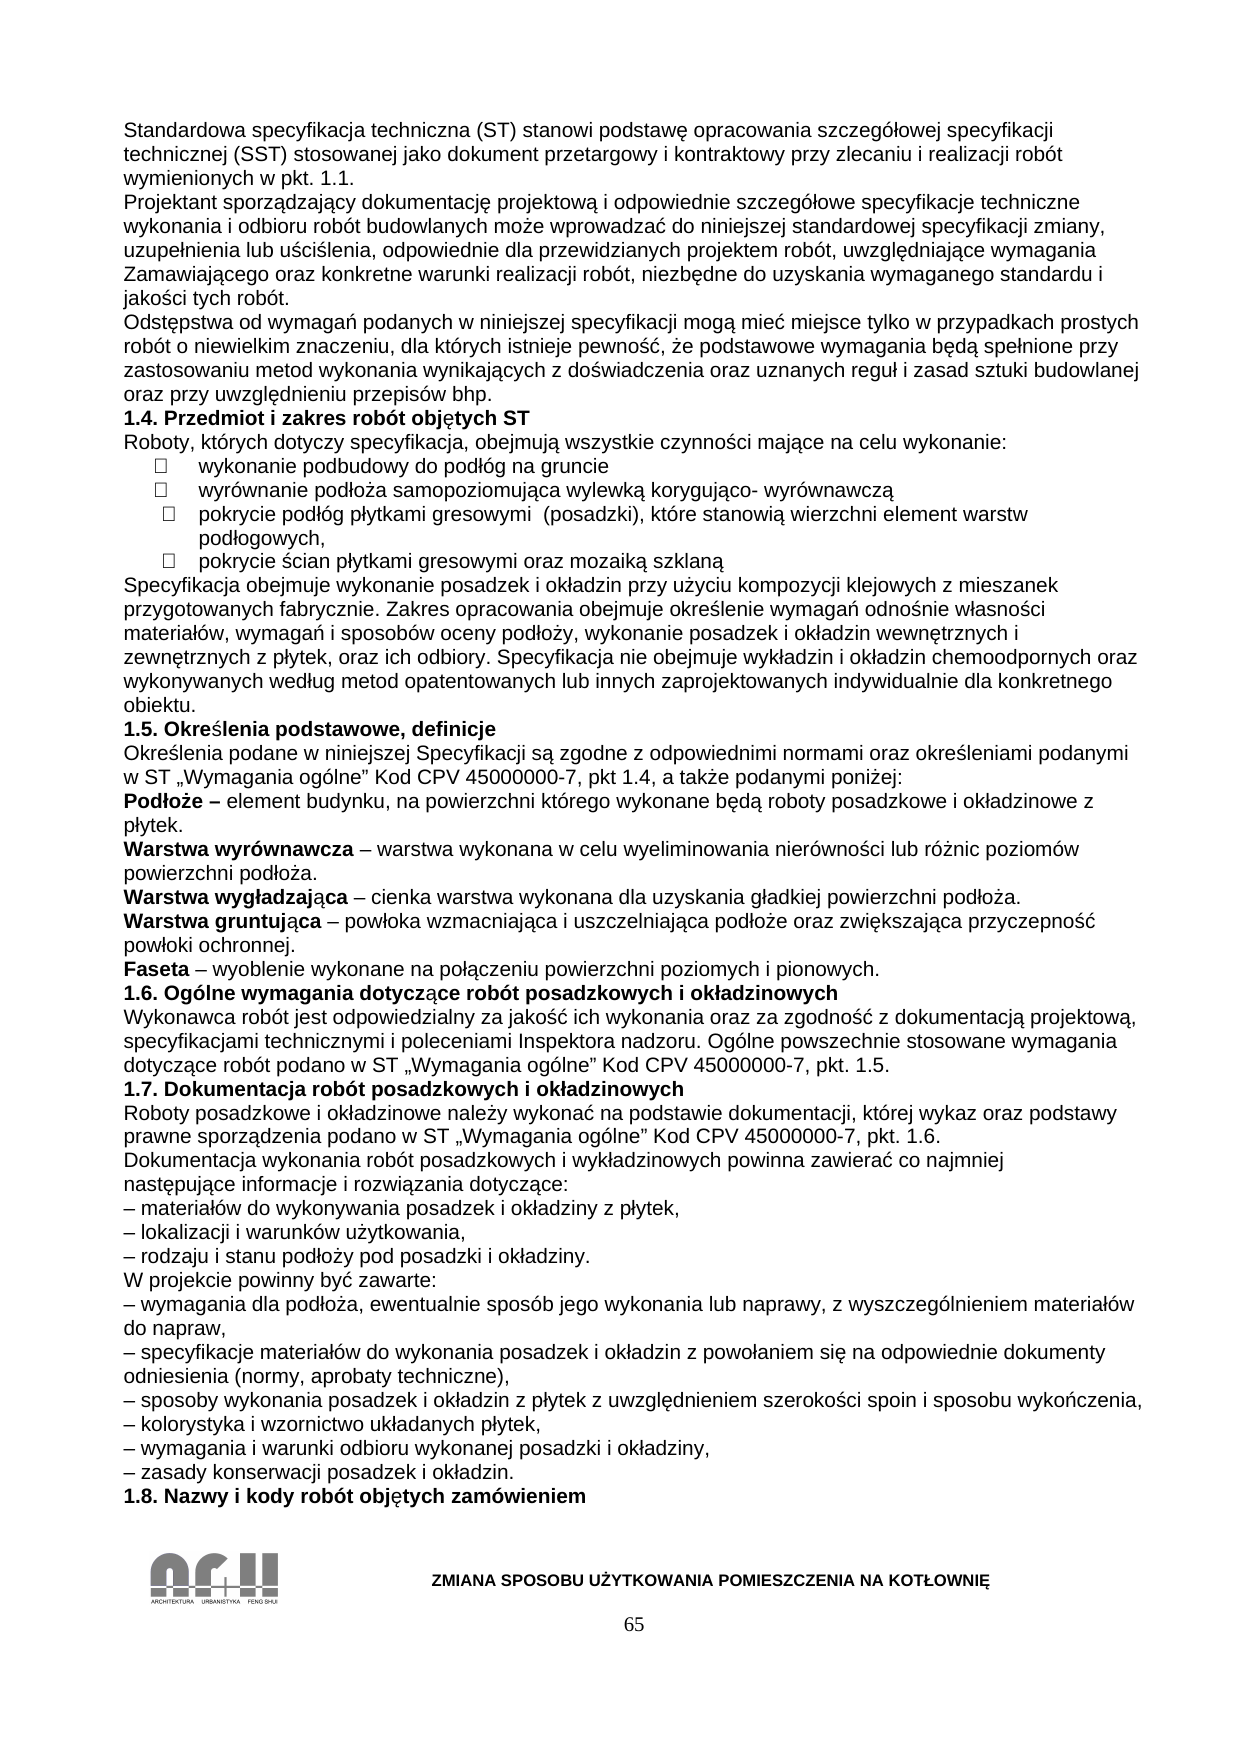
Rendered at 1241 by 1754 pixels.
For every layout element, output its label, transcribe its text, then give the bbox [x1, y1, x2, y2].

text Wykonawca robót jest odpowiedzialny za jakość ich wykonania oraz za zgodność z dokumentacją projektową, specyfikacjami technicznymi i poleceniami Inspektora nadzoru. Ogólne powszechnie stosowane wymagania dotyczące robót podano w ST „Wymagania ogólne” Kod CPV 45000000-7, pkt. 1.5. [123, 1004, 1144, 1076]
text Warstwa gruntująca – powłoka wzmacniająca i uszczelniająca podłoże oraz zwiększająca przyczepność powłoki ochronnej. [123, 909, 1144, 957]
picture [149, 1551, 279, 1605]
text – kolorystyka i wzornictwo układanych płytek, [123, 1412, 1144, 1436]
text W projekcie powinny być zawarte: [123, 1268, 1144, 1292]
text Dokumentacja wykonania robót posadzkowych i wykładzinowych powinna zawierać co najmniej [123, 1148, 1144, 1172]
text – materiałów do wykonywania posadzek i okładziny z płytek, [123, 1196, 1144, 1220]
list wykonanie podbudowy do podłóg na gruncie [153, 453, 1144, 477]
text 1.7. Dokumentacja robót posadzkowych i okładzinowych [123, 1076, 1144, 1100]
text 1.5. Określenia podstawowe, definicje [123, 717, 1144, 741]
text – specyfikacje materiałów do wykonania posadzek i okładzin z powołaniem się na odpowiednie dokumenty odniesienia (normy, aprobaty techniczne), [123, 1340, 1144, 1388]
text – sposoby wykonania posadzek i okładzin z płytek z uwzględnieniem szerokości spoin i sposobu wykończenia, [123, 1388, 1144, 1412]
text – lokalizacji i warunków użytkowania, [123, 1220, 1144, 1244]
text Roboty posadzkowe i okładzinowe należy wykonać na podstawie dokumentacji, której wykaz oraz podstawy prawne sporządzenia podano w ST „Wymagania ogólne” Kod CPV 45000000-7, pkt. 1.6. [123, 1100, 1144, 1148]
text Warstwa wygładzająca – cienka warstwa wykonana dla uzyskania gładkiej powierzchni podłoża. [123, 885, 1144, 909]
text – zasady konserwacji posadzek i okładzin. [123, 1460, 1144, 1484]
text Odstępstwa od wymagań podanych w niniejszej specyfikacji mogą mieć miejsce tylko w przypadkach prostych robót o niewielkim znaczeniu, dla których istnieje pewność, że podstawowe wymagania będą spełnione przy zastosowaniu metod wykonania wynikających z doświadczenia oraz uznanych reguł i zasad sztuki budowlanej oraz przy uwzględnieniu przepisów bhp. [123, 310, 1144, 406]
text Projektant sporządzający dokumentację projektową i odpowiednie szczegółowe specyfikacje techniczne wykonania i odbioru robót budowlanych może wprowadzać do niniejszej standardowej specyfikacji zmiany, uzupełnienia lub uściślenia, odpowiednie dla przewidzianych projektem robót, uwzględniające wymagania Zamawiającego oraz konkretne warunki realizacji robót, niezbędne do uzyskania wymaganego standardu i jakości tych robót. [123, 190, 1144, 310]
list pokrycie podłóg płytkami gresowymi (posadzki), które stanowią wierzchni element warstw podłogowych, [161, 501, 1144, 549]
text – wymagania dla podłoża, ewentualnie sposób jego wykonania lub naprawy, z wyszczególnieniem materiałów do napraw, [123, 1292, 1144, 1340]
text 1.6. Ogólne wymagania dotyczące robót posadzkowych i okładzinowych [123, 981, 1144, 1004]
text 1.8. Nazwy i kody robót objętych zamówieniem [123, 1484, 1144, 1508]
text Roboty, których dotyczy specyfikacja, obejmują wszystkie czynności mające na celu wykonanie: [123, 429, 1144, 453]
text – rodzaju i stanu podłoży pod posadzki i okładziny. [123, 1244, 1144, 1268]
text Podłoże – element budynku, na powierzchni którego wykonane będą roboty posadzkowe i okładzinowe z płytek. [123, 789, 1144, 837]
text następujące informacje i rozwiązania dotyczące: [123, 1172, 1144, 1196]
text 1.4. Przedmiot i zakres robót objętych ST [123, 406, 1144, 429]
text – wymagania i warunki odbioru wykonanej posadzki i okładziny, [123, 1436, 1144, 1460]
text Standardowa specyfikacja techniczna (ST) stanowi podstawę opracowania szczegółowej specyfikacji technicznej (SST) stosowanej jako dokument przetargowy i kontraktowy przy zlecaniu i realizacji robót wymienionych w pkt. 1.1. [123, 118, 1144, 190]
list wyrównanie podłoża samopoziomująca wylewką korygująco- wyrównawczą [153, 477, 1144, 501]
list pokrycie ścian płytkami gresowymi oraz mozaiką szklaną [161, 549, 1144, 573]
text Specyfikacja obejmuje wykonanie posadzek i okładzin przy użyciu kompozycji klejowych z mieszanek przygotowanych fabrycznie. Zakres opracowania obejmuje określenie wymagań odnośnie własności materiałów, wymagań i sposobów oceny podłoży, wykonanie posadzek i okładzin wewnętrznych i zewnętrznych z płytek, oraz ich odbiory. Specyfikacja nie obejmuje wykładzin i okładzin chemoodpornych oraz wykonywanych według metod opatentowanych lub innych zaprojektowanych indywidualnie dla konkretnego obiektu. [123, 573, 1144, 717]
text Określenia podane w niniejszej Specyfikacji są zgodne z odpowiednimi normami oraz określeniami podanymi w ST „Wymagania ogólne” Kod CPV 45000000-7, pkt 1.4, a także podanymi poniżej: [123, 741, 1144, 789]
text Warstwa wyrównawcza – warstwa wykonana w celu wyeliminowania nierówności lub różnic poziomów powierzchni podłoża. [123, 837, 1144, 885]
text Faseta – wyoblenie wykonane na połączeniu powierzchni poziomych i pionowych. [123, 957, 1144, 981]
